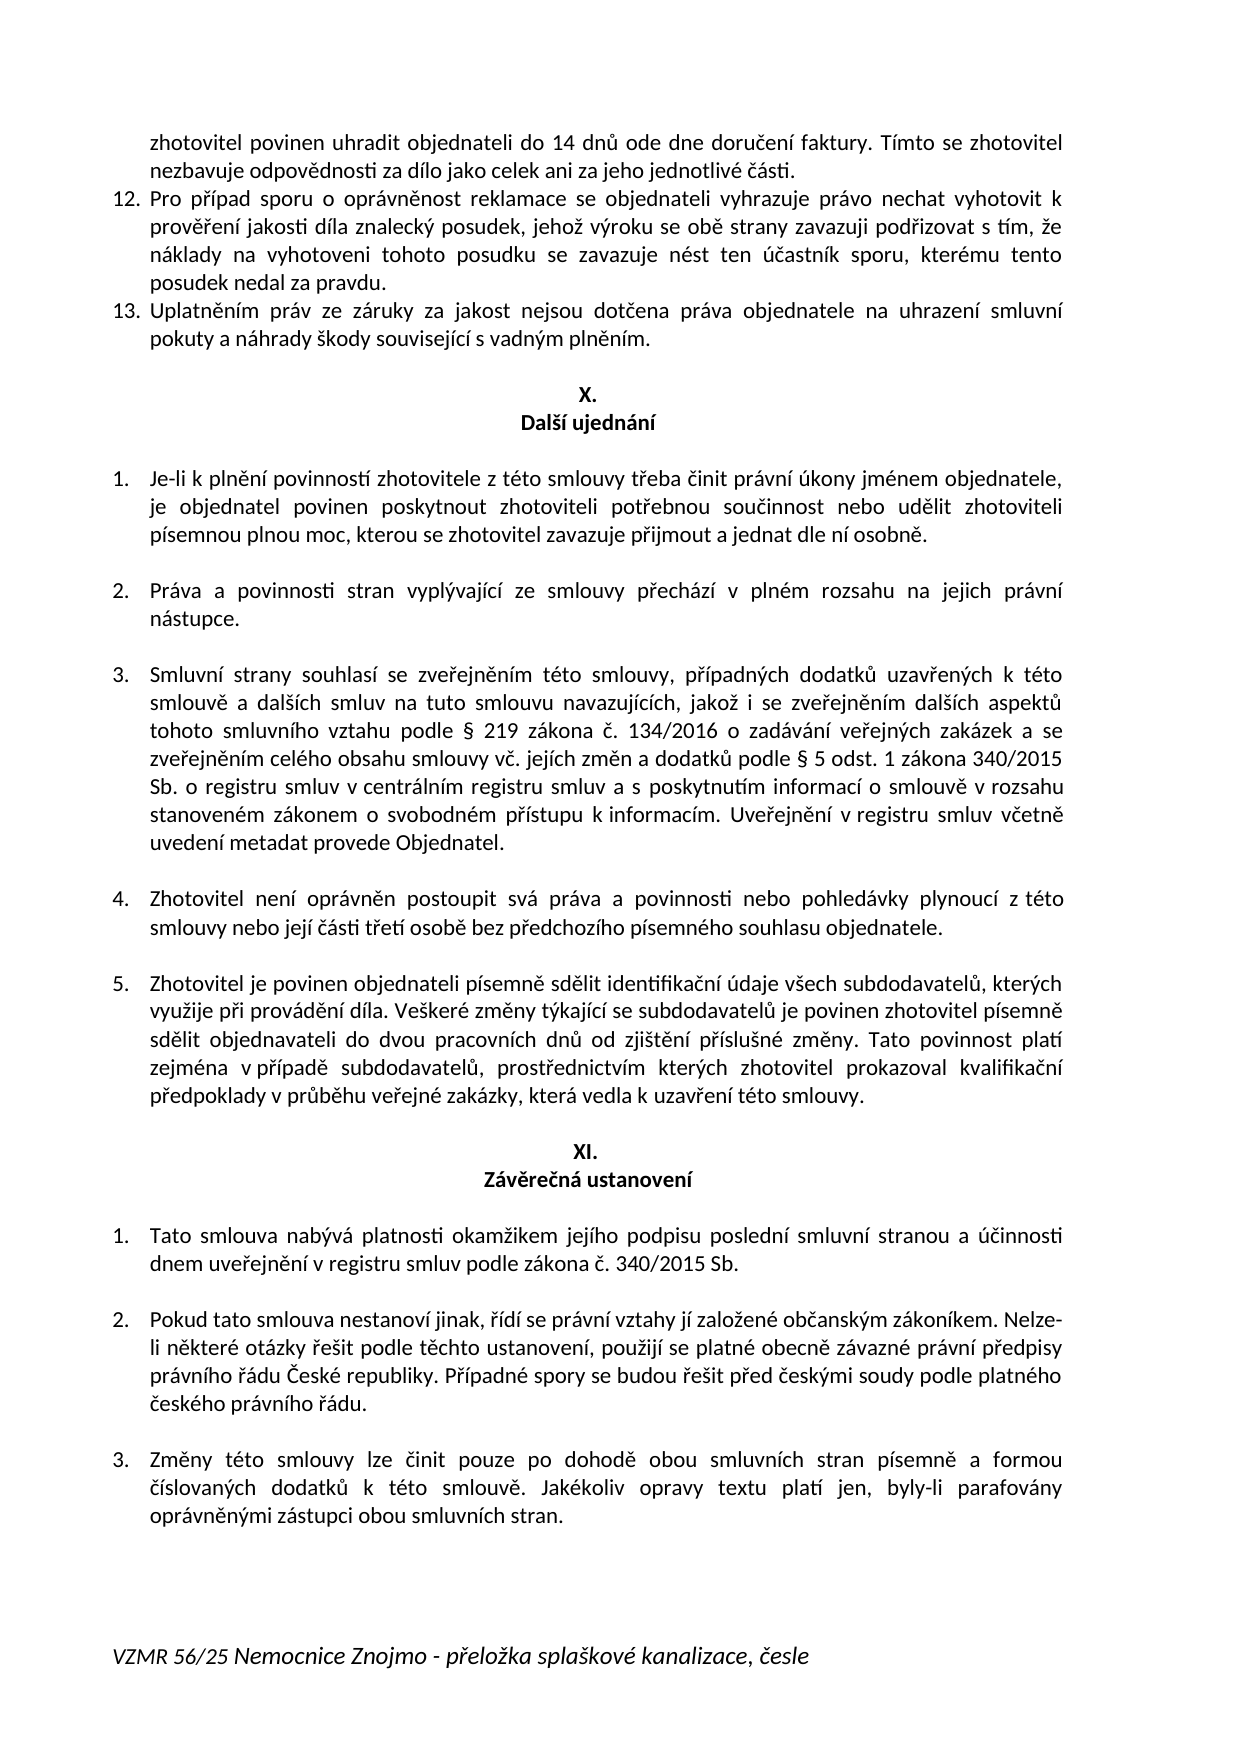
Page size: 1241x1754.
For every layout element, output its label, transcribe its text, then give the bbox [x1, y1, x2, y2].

text X. Další ujednání [112, 380, 1064, 436]
list Změny této smlouvy lze činit pouze po dohodě obou smluvních stran písemně a formou číslovaných dodatků k této smlouvě. Jakékoliv opravy textu platí jen, byly-li parafovány oprávněnými zástupci obou smluvních stran. [112, 1445, 1064, 1529]
list Je-li k plnění povinností zhotovitele z této smlouvy třeba činit právní úkony jménem objednatele, je objednatel povinen poskytnout zhotoviteli potřebnou součinnost nebo udělit zhotoviteli písemnou plnou moc, kterou se zhotovitel zavazuje přijmout a jednat dle ní osobně. [112, 464, 1064, 548]
list Smluvní strany souhlasí se zveřejněním této smlouvy, případných dodatků uzavřených k této smlouvě a dalších smluv na tuto smlouvu navazujících, jakož i se zveřejněním dalších aspektů tohoto smluvního vztahu podle § 219 zákona č. 134/2016 o zadávání veřejných zakázek a se zveřejněním celého obsahu smlouvy vč. jejích změn a dodatků podle § 5 odst. 1 zákona 340/2015 Sb. o registru smluv v centrálním registru smluv a s poskytnutím informací o smlouvě v rozsahu stanoveném zákonem o svobodném přístupu k informacím. Uveřejnění v registru smluv včetně uvedení metadat provede Objednatel. [112, 660, 1064, 857]
list Zhotovitel není oprávněn postoupit svá práva a povinnosti nebo pohledávky plynoucí z této smlouvy nebo její části třetí osobě bez předchozího písemného souhlasu objednatele. [112, 884, 1064, 941]
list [112, 128, 1064, 184]
list Pro případ sporu o oprávněnost reklamace se objednateli vyhrazuje právo nechat vyhotovit k prověření jakosti díla znalecký posudek, jehož výroku se obě strany zavazuji podřizovat s tím, že náklady na vyhotoveni tohoto posudku se zavazuje nést ten účastník sporu, kterému tento posudek nedal za pravdu. [112, 184, 1064, 296]
list Pokud tato smlouva nestanoví jinak, řídí se právní vztahy jí založené občanským zákoníkem. Nelze-li některé otázky řešit podle těchto ustanovení, použijí se platné obecně závazné právní předpisy právního řádu České republiky. Případné spory se budou řešit před českými soudy podle platného českého právního řádu. [112, 1305, 1064, 1417]
list Zhotovitel je povinen objednateli písemně sdělit identifikační údaje všech subdodavatelů, kterých využije při provádění díla. Veškeré změny týkající se subdodavatelů je povinen zhotovitel písemně sdělit objednavateli do dvou pracovních dnů od zjištění příslušné změny. Tato povinnost platí zejména v případě subdodavatelů, prostřednictvím kterých zhotovitel prokazoval kvalifikační předpoklady v průběhu veřejné zakázky, která vedla k uzavření této smlouvy. [112, 969, 1064, 1109]
text XI. Závěrečná ustanovení [112, 1137, 1064, 1193]
list Tato smlouva nabývá platnosti okamžikem jejího podpisu poslední smluvní stranou a účinnosti dnem uveřejnění v registru smluv podle zákona č. 340/2015 Sb. [112, 1221, 1064, 1277]
list Uplatněním práv ze záruky za jakost nejsou dotčena práva objednatele na uhrazení smluvní pokuty a náhrady škody související s vadným plněním. [112, 296, 1064, 352]
list Práva a povinnosti stran vyplývající ze smlouvy přechází v plném rozsahu na jejich právní nástupce. [112, 576, 1064, 632]
